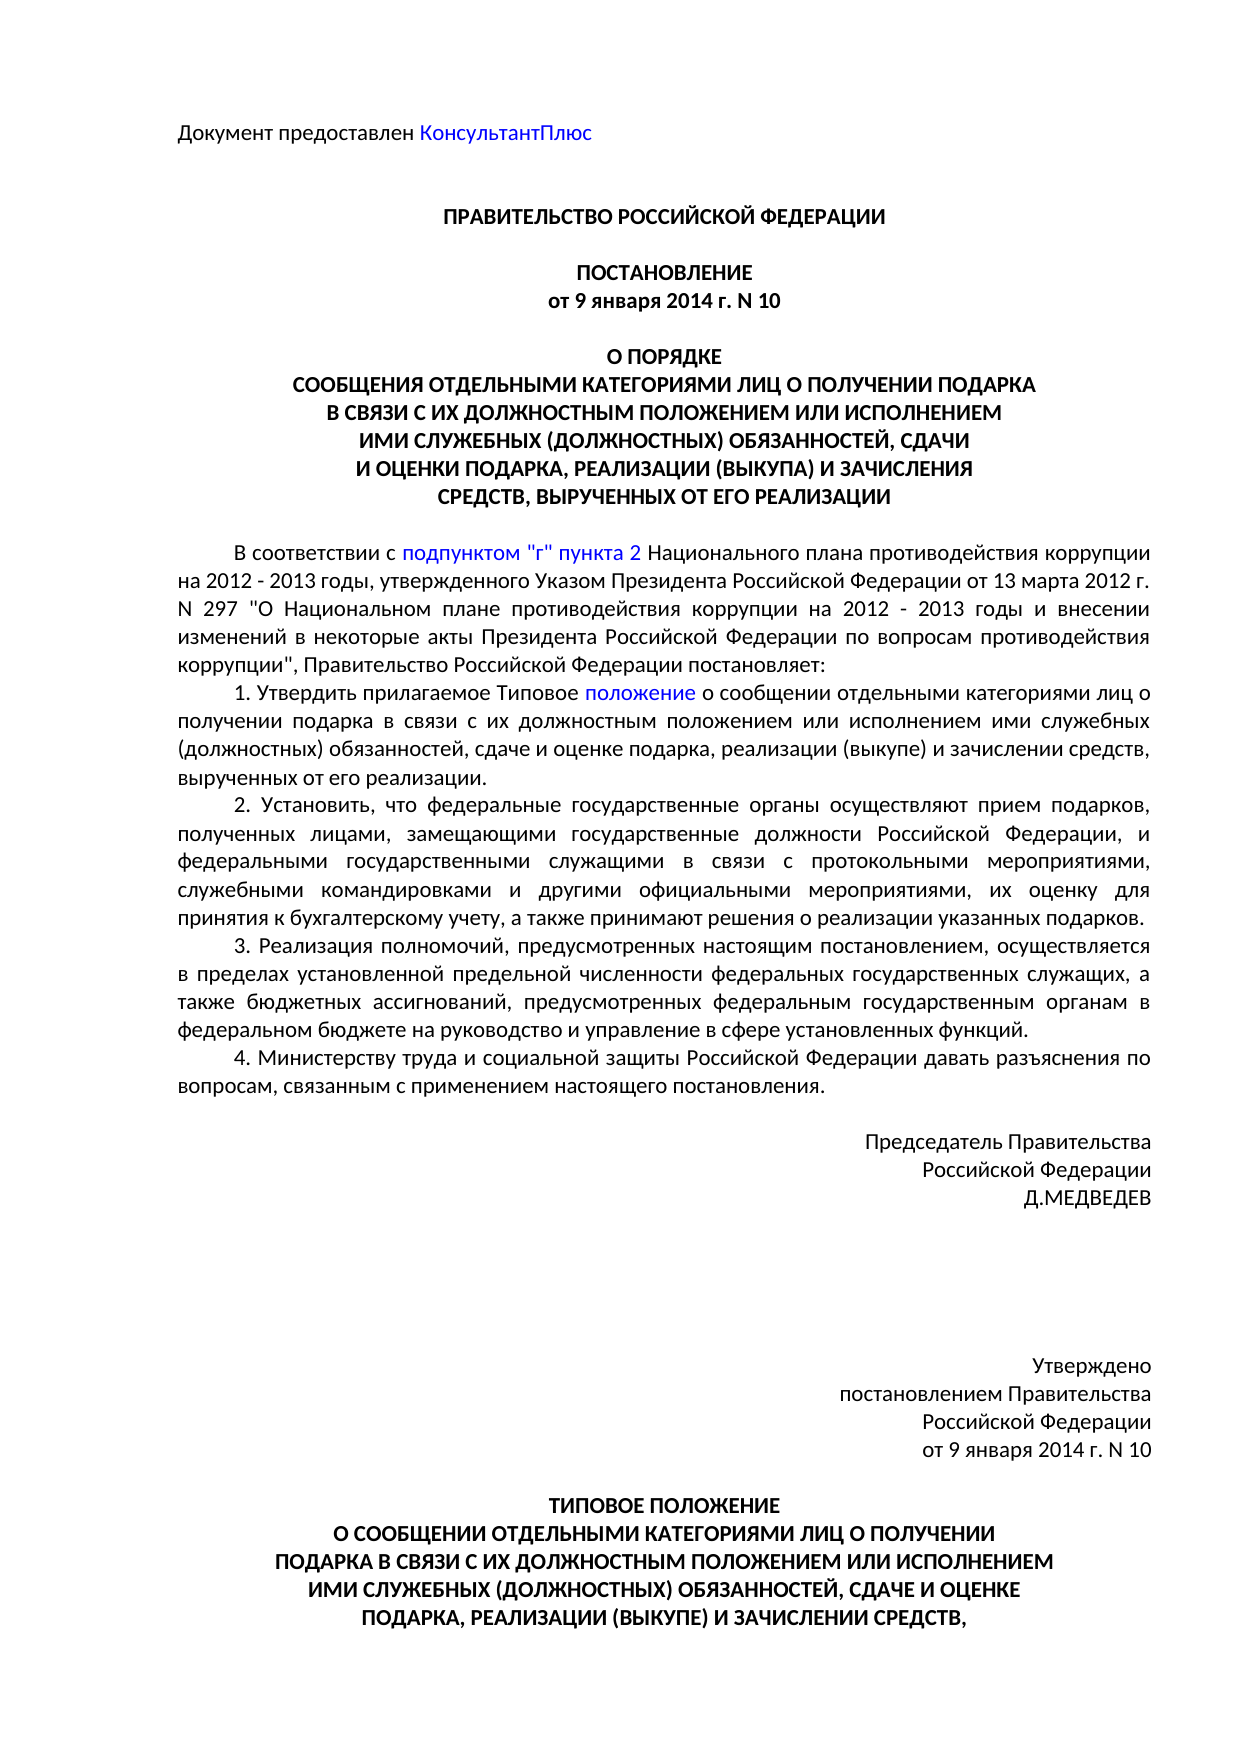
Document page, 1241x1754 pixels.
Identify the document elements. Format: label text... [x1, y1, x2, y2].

text ПОСТАНОВЛЕНИЕ [177, 258, 1152, 286]
text ПОДАРКА, РЕАЛИЗАЦИИ (ВЫКУПЕ) И ЗАЧИСЛЕНИИ СРЕДСТВ, [177, 1603, 1152, 1631]
text от 9 января 2014 г. N 10 [177, 1435, 1152, 1463]
text Документ предоставлен КонсультантПлюс [177, 118, 1152, 174]
text О СООБЩЕНИИ ОТДЕЛЬНЫМИ КАТЕГОРИЯМИ ЛИЦ О ПОЛУЧЕНИИ [177, 1519, 1152, 1547]
text 1. Утвердить прилагаемое Типовое положение о сообщении отдельными категориями лиц о получении подарка в связи с их должностным положением или исполнением ими служебных (должностных) обязанностей, сдаче и оценке подарка, реализации (выкупе) и зачислении средств, вырученных от его реализации. [177, 678, 1152, 791]
text О ПОРЯДКЕ [177, 342, 1152, 370]
text Утверждено [177, 1351, 1152, 1379]
text СРЕДСТВ, ВЫРУЧЕННЫХ ОТ ЕГО РЕАЛИЗАЦИИ [177, 482, 1152, 510]
text ПРАВИТЕЛЬСТВО РОССИЙСКОЙ ФЕДЕРАЦИИ [177, 202, 1152, 230]
text Российской Федерации [177, 1155, 1152, 1183]
text ТИПОВОЕ ПОЛОЖЕНИЕ [177, 1491, 1152, 1519]
text ИМИ СЛУЖЕБНЫХ (ДОЛЖНОСТНЫХ) ОБЯЗАННОСТЕЙ, СДАЧИ [177, 426, 1152, 454]
text Российской Федерации [177, 1407, 1152, 1435]
text ИМИ СЛУЖЕБНЫХ (ДОЛЖНОСТНЫХ) ОБЯЗАННОСТЕЙ, СДАЧЕ И ОЦЕНКЕ [177, 1575, 1152, 1603]
text Председатель Правительства [177, 1127, 1152, 1155]
text Д.МЕДВЕДЕВ [177, 1183, 1152, 1211]
text 2. Установить, что федеральные государственные органы осуществляют прием подарков, полученных лицами, замещающими государственные должности Российской Федерации, и федеральными государственными служащими в связи с протокольными мероприятиями, служебными командировками и другими официальными мероприятиями, их оценку для принятия к бухгалтерскому учету, а также принимают решения о реализации указанных подарков. [177, 791, 1152, 931]
text ПОДАРКА В СВЯЗИ С ИХ ДОЛЖНОСТНЫМ ПОЛОЖЕНИЕМ ИЛИ ИСПОЛНЕНИЕМ [177, 1547, 1152, 1575]
text В соответствии с подпунктом "г" пункта 2 Национального плана противодействия коррупции на 2012 - 2013 годы, утвержденного Указом Президента Российской Федерации от 13 марта 2012 г. N 297 "О Национальном плане противодействия коррупции на 2012 - 2013 годы и внесении изменений в некоторые акты Президента Российской Федерации по вопросам противодействия коррупции", Правительство Российской Федерации постановляет: [177, 538, 1152, 678]
text В СВЯЗИ С ИХ ДОЛЖНОСТНЫМ ПОЛОЖЕНИЕМ ИЛИ ИСПОЛНЕНИЕМ [177, 398, 1152, 426]
text 3. Реализация полномочий, предусмотренных настоящим постановлением, осуществляется в пределах установленной предельной численности федеральных государственных служащих, а также бюджетных ассигнований, предусмотренных федеральным государственным органам в федеральном бюджете на руководство и управление в сфере установленных функций. [177, 931, 1152, 1043]
text И ОЦЕНКИ ПОДАРКА, РЕАЛИЗАЦИИ (ВЫКУПА) И ЗАЧИСЛЕНИЯ [177, 454, 1152, 482]
text 4. Министерству труда и социальной защиты Российской Федерации давать разъяснения по вопросам, связанным с применением настоящего постановления. [177, 1043, 1152, 1099]
text постановлением Правительства [177, 1379, 1152, 1407]
text СООБЩЕНИЯ ОТДЕЛЬНЫМИ КАТЕГОРИЯМИ ЛИЦ О ПОЛУЧЕНИИ ПОДАРКА [177, 370, 1152, 398]
text от 9 января 2014 г. N 10 [177, 286, 1152, 314]
